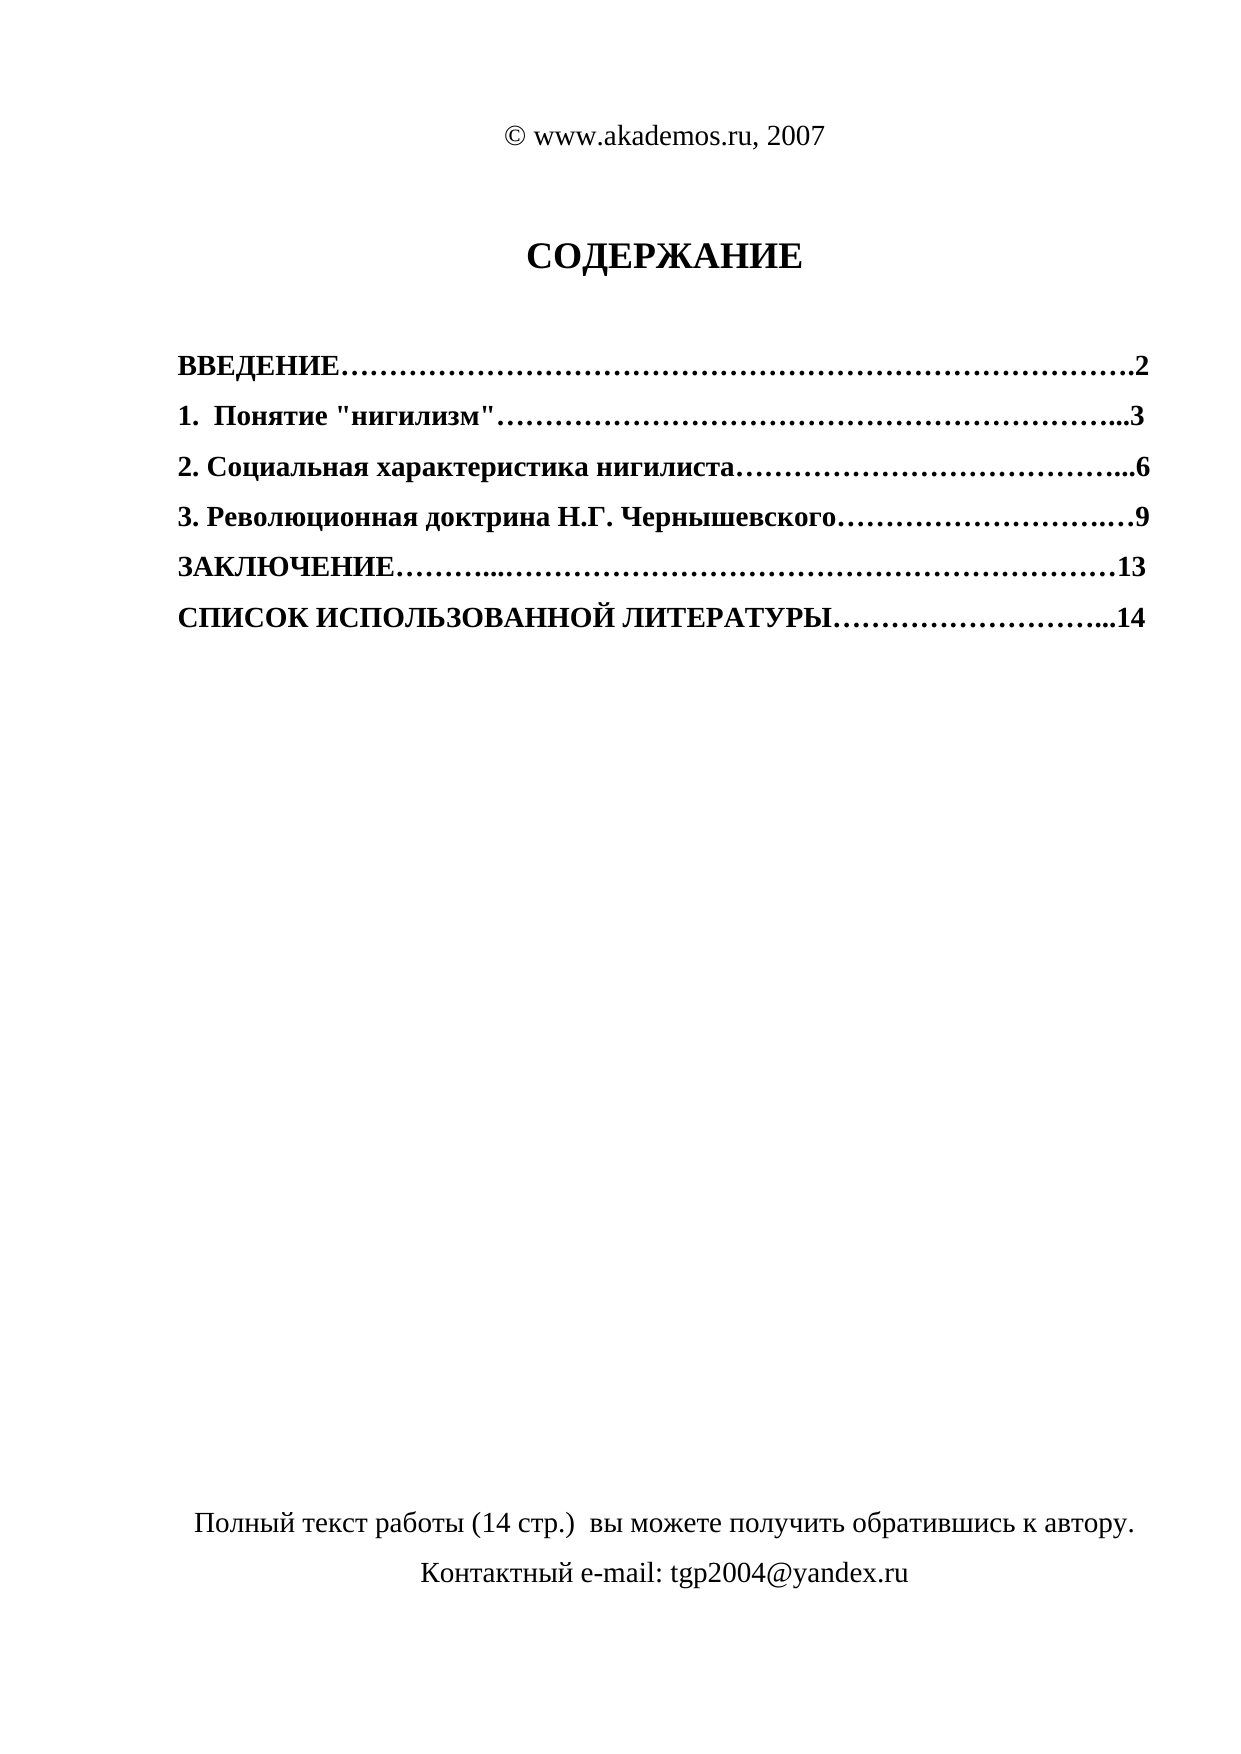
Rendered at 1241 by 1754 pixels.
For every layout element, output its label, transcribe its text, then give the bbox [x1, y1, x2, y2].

text СОДЕРЖАНИЕ [177, 233, 1152, 276]
text 2. Социальная характеристика нигилиста…………………………………...6 [177, 449, 1152, 482]
text СПИСОК ИСПОЛЬЗОВАННОЙ ЛИТЕРАТУРЫ………………………...14 [177, 600, 1152, 633]
text ВВЕДЕНИЕ……………………………………………………………………….2 [177, 348, 1152, 382]
text ЗАКЛЮЧЕНИЕ………...………………………………………………………13 [177, 549, 1152, 583]
text 1. Понятие "нигилизм"………………………………………………………...3 [177, 398, 1152, 432]
text 3. Революционная доктрина Н.Г. Чернышевского……………………….…9 [177, 499, 1152, 533]
text © www.akademos.ru, 2007 [177, 118, 1152, 152]
text Полный текст работы (14 стр.) вы можете получить обратившись к автору. Контактный e-mail: tgp2004@yandex.ru [177, 1505, 1152, 1589]
